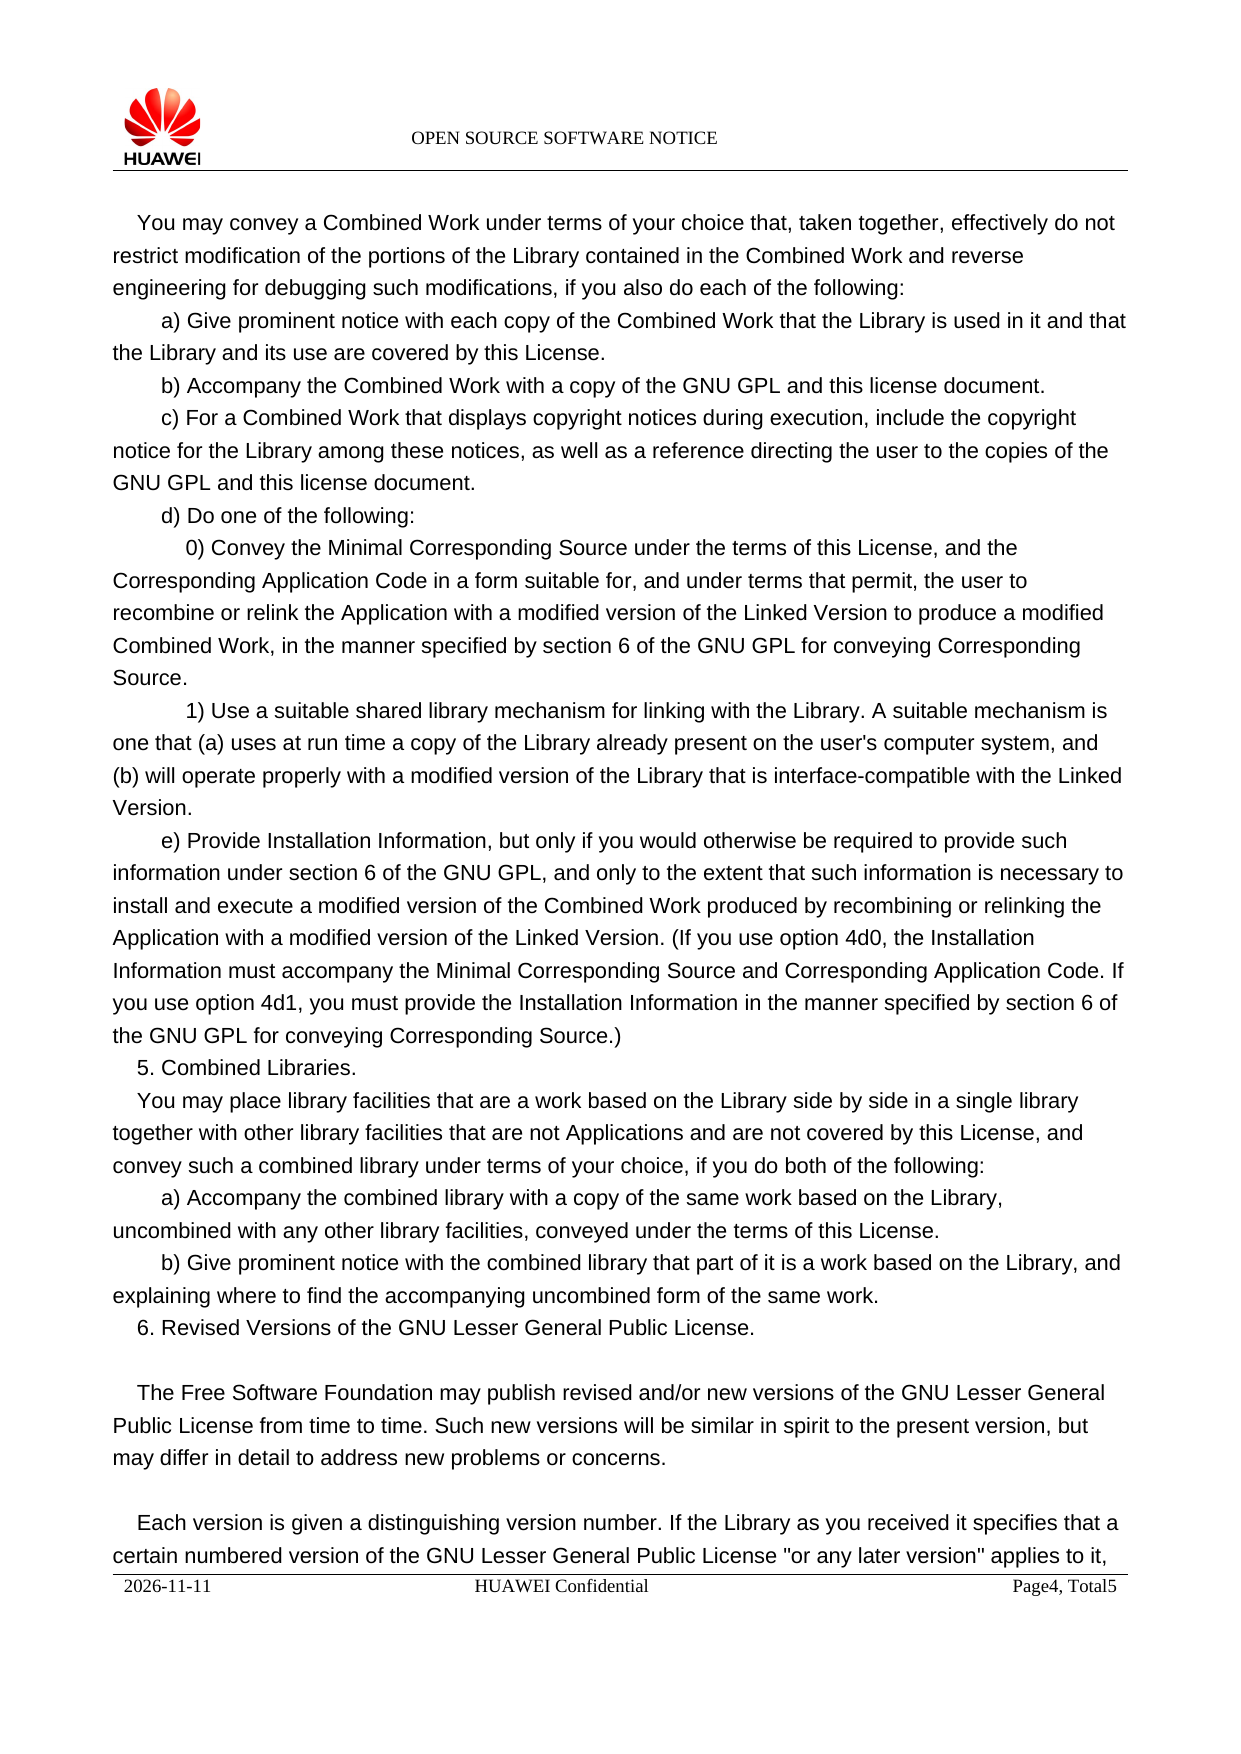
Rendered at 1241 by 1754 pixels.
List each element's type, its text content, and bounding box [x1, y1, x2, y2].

text 5. Combined Libraries. [112, 1051, 1128, 1084]
text b) Give prominent notice with the combined library that part of it is a work based on the Library, and explaining where to find the accompanying uncombined form of the same work. [112, 1246, 1128, 1311]
text b) Accompany the Combined Work with a copy of the GNU GPL and this license document. [112, 369, 1128, 401]
text c) For a Combined Work that displays copyright notices during execution, include the copyright notice for the Library among these notices, as well as a reference directing the user to the copies of the GNU GPL and this license document. [112, 401, 1128, 499]
text 6. Revised Versions of the GNU Lesser General Public License. [112, 1311, 1128, 1344]
text d) Do one of the following: [112, 499, 1128, 531]
text a) Give prominent notice with each copy of the Combined Work that the Library is used in it and that the Library and its use are covered by this License. [112, 304, 1128, 369]
text You may place library facilities that are a work based on the Library side by side in a single library together with other library facilities that are not Applications and are not covered by this License, and convey such a combined library under terms of your choice, if you do both of the following: [112, 1084, 1128, 1181]
text 0) Convey the Minimal Corresponding Source under the terms of this License, and the Corresponding Application Code in a form suitable for, and under terms that permit, the user to recombine or relink the Application with a modified version of the Linked Version to produce a modified Combined Work, in the manner specified by section 6 of the GNU GPL for conveying Corresponding Source. [112, 531, 1128, 694]
text The Free Software Foundation may publish revised and/or new versions of the GNU Lesser General Public License from time to time. Such new versions will be similar in spirit to the present version, but may differ in detail to address new problems or concerns. [112, 1376, 1128, 1474]
text You may convey a Combined Work under terms of your choice that, taken together, effectively do not restrict modification of the portions of the Library contained in the Combined Work and reverse engineering for debugging such modifications, if you also do each of the following: [112, 206, 1128, 304]
text e) Provide Installation Information, but only if you would otherwise be required to provide such information under section 6 of the GNU GPL, and only to the extent that such information is necessary to install and execute a modified version of the Combined Work produced by recombining or relinking the Application with a modified version of the Linked Version. (If you use option 4d0, the Installation Information must accompany the Minimal Corresponding Source and Corresponding Application Code. If you use option 4d1, you must provide the Installation Information in the manner specified by section 6 of the GNU GPL for conveying Corresponding Source.) [112, 824, 1128, 1051]
picture [124, 88, 201, 165]
text 1) Use a suitable shared library mechanism for linking with the Library. A suitable mechanism is one that (a) uses at run time a copy of the Library already present on the user's computer system, and (b) will operate properly with a modified version of the Library that is interface-compatible with the Linked Version. [112, 694, 1128, 824]
text a) Accompany the combined library with a copy of the same work based on the Library, uncombined with any other library facilities, conveyed under the terms of this License. [112, 1181, 1128, 1246]
